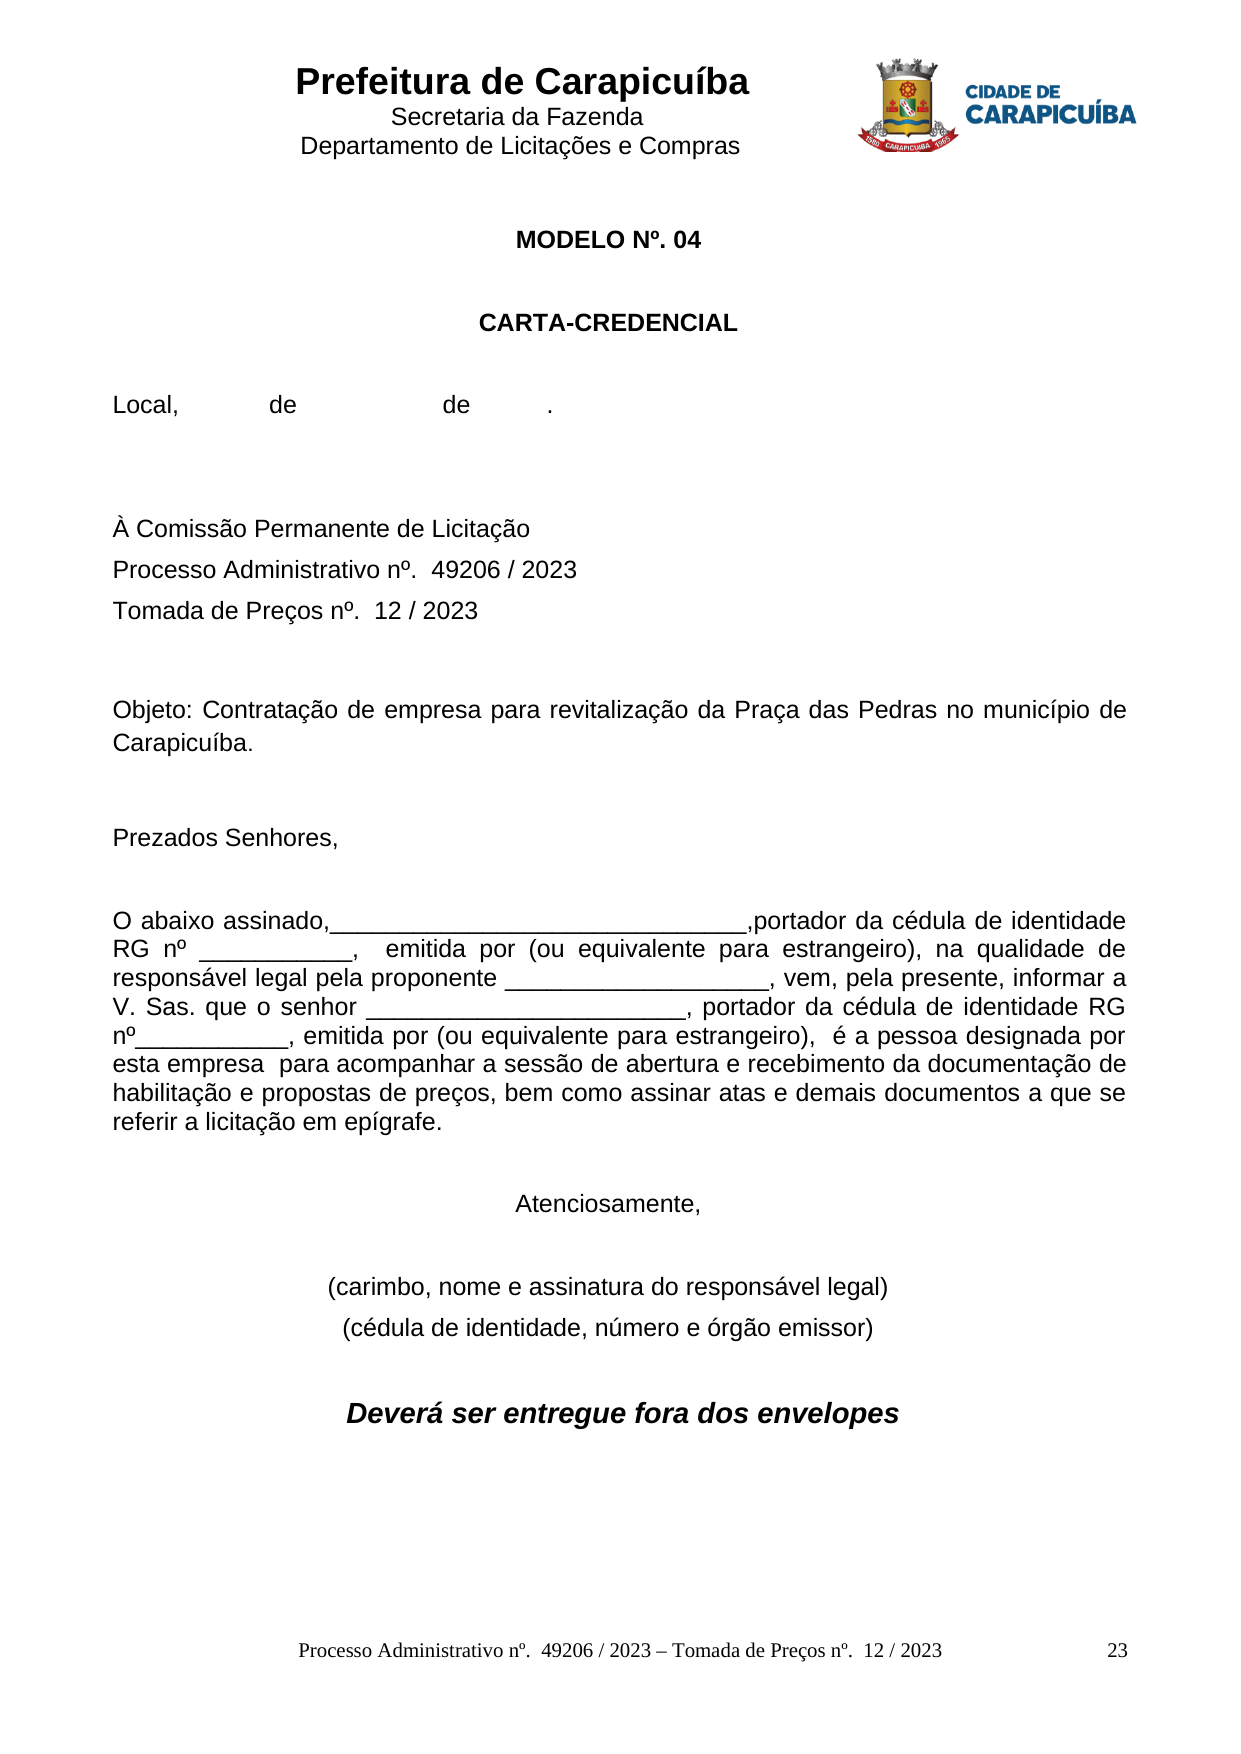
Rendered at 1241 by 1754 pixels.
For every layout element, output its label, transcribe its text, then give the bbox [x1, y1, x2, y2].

text MODELO Nº. 04 [112, 225, 1104, 254]
text Atenciosamente, [112, 1189, 1104, 1218]
text (carimbo, nome e assinatura do responsável legal) [112, 1272, 1104, 1301]
text CARTA-CREDENCIAL [112, 307, 1104, 336]
text Deverá ser entregue fora dos envelopes [142, 1396, 1104, 1429]
picture [857, 57, 1139, 152]
text Objeto: Contratação de empresa para revitalização da Praça das Pedras no município de Carapicuíba. [112, 695, 1128, 757]
text Tomada de Preços nº. 12 / 2023 [112, 596, 1104, 625]
text O abaixo assinado,______________________________,portador da cédula de identidade RG nº ___________, emitida por (ou equivalente para estrangeiro), na qualidade de responsável legal pela proponente ___________________, vem, pela presente, informar a V. Sas. que o senhor _______________________, portador da cédula de identidade RG nº___________, emitida por (ou equivalente para estrangeiro), é a pessoa designada por esta empresa para acompanhar a sessão de abertura e recebimento da documentação de habilitação e propostas de preços, bem como assinar atas e demais documentos a que se referir a licitação em epígrafe. [112, 906, 1128, 1136]
text À Comissão Permanente de Licitação [112, 514, 1104, 542]
text (cédula de identidade, número e órgão emissor) [112, 1313, 1104, 1342]
text Processo Administrativo nº. 49206 / 2023 [112, 555, 1104, 584]
text Local, de de . [112, 390, 1104, 419]
text Prezados Senhores, [112, 823, 1104, 852]
